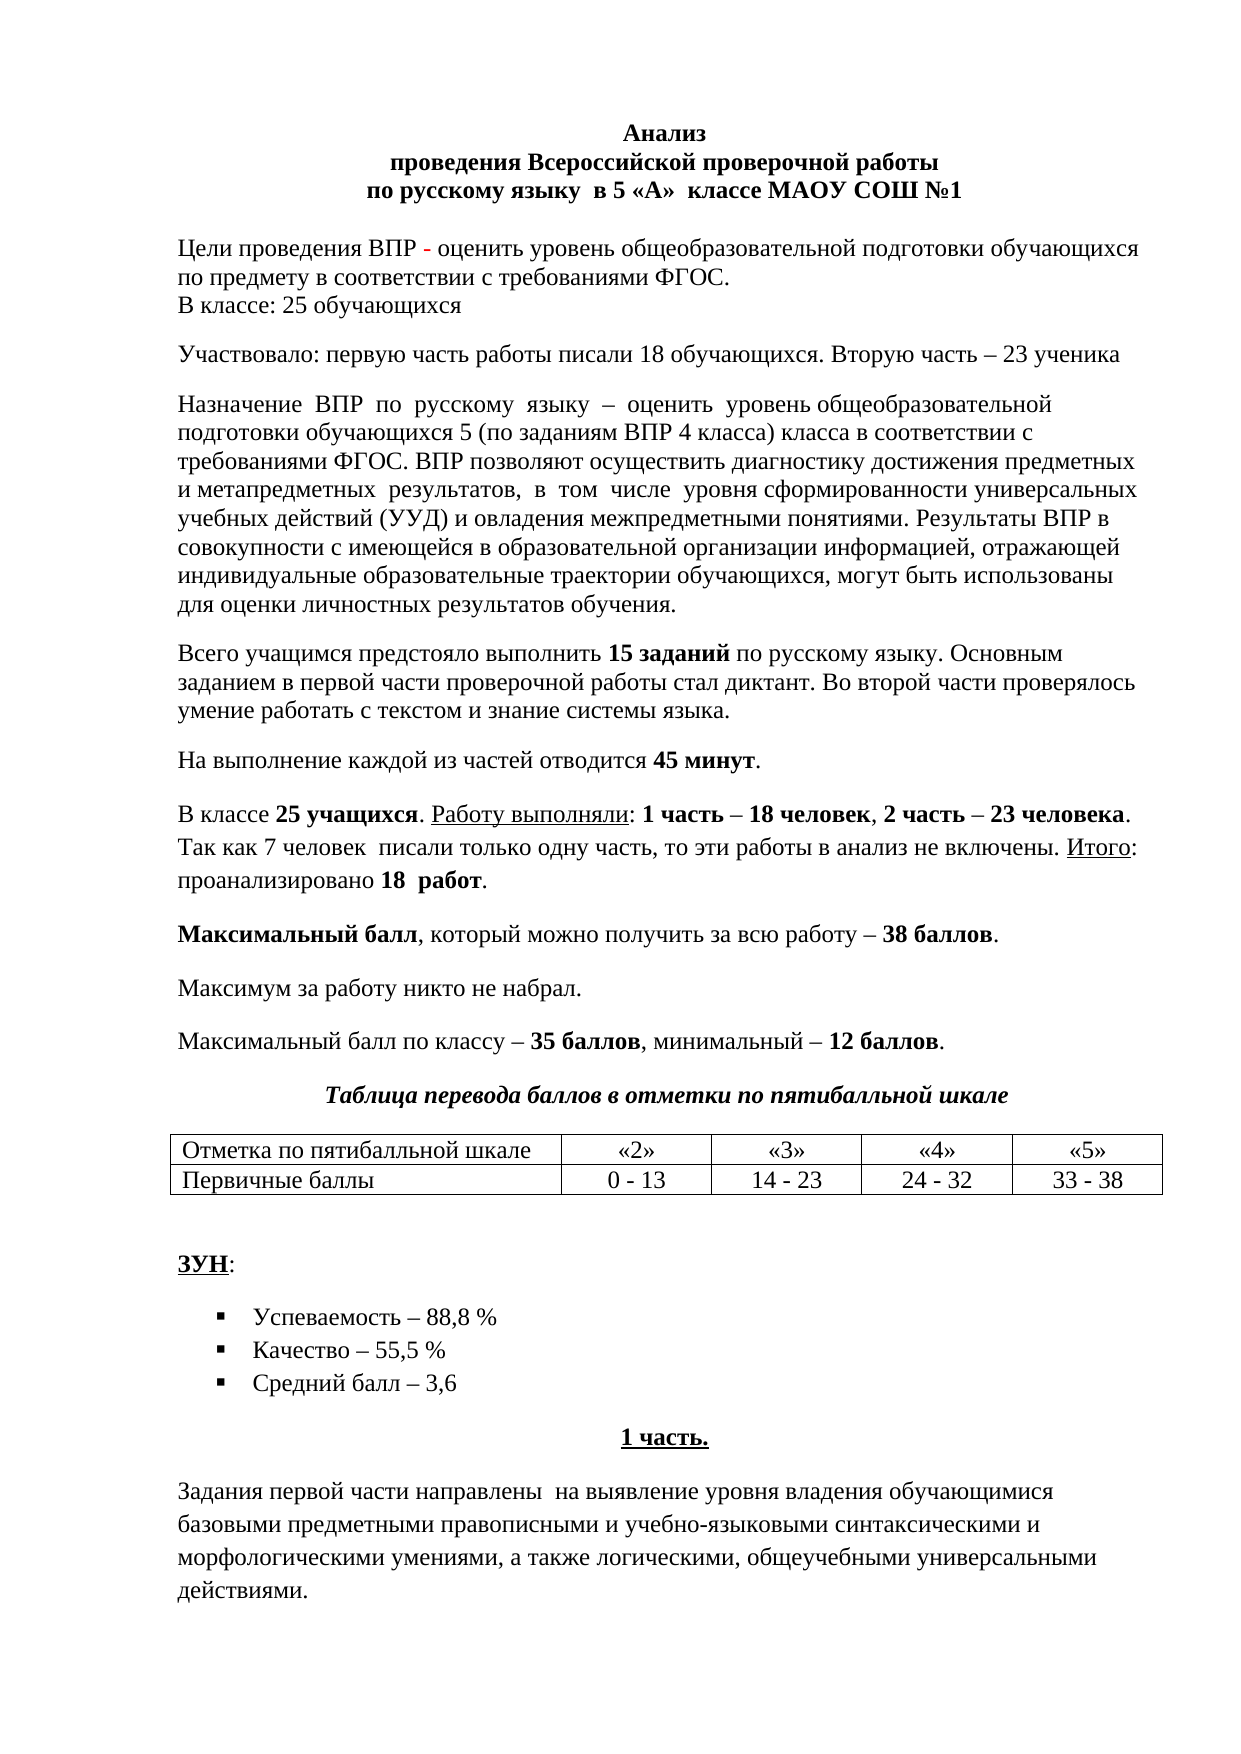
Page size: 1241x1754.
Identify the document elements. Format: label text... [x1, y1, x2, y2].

text Анализ [177, 118, 1152, 147]
text Участвовало: первую часть работы писали 18 обучающихся. Вторую часть – 23 ученика [177, 340, 1152, 368]
table_header «4» [862, 1135, 1012, 1164]
text Задания первой части направлены на выявление уровня владения обучающимися базовыми предметными правописными и учебно-языковыми синтаксическими и морфологическими умениями, а также логическими, общеучебными универсальными действиями. [177, 1476, 1152, 1604]
text ЗУН: [177, 1249, 1152, 1277]
text по русскому языку в 5 «А» классе МАОУ СОШ №1 [177, 176, 1152, 204]
table_header Отметка по пятибалльной шкале [171, 1135, 561, 1164]
table_cell Первичные баллы [171, 1165, 561, 1194]
list Качество – 55,5 % [215, 1336, 1152, 1364]
text Максимальный балл, который можно получить за всю работу – 38 баллов. [177, 919, 1152, 947]
text Таблица перевода баллов в отметки по пятибалльной шкале [182, 1080, 1152, 1109]
table_cell 14 - 23 [712, 1165, 861, 1194]
text проведения Всероссийской проверочной работы [177, 147, 1152, 176]
table_header «2» [562, 1135, 711, 1164]
text Максимум за работу никто не набрал. [177, 973, 1152, 1001]
text В классе: 25 обучающихся [177, 291, 1152, 319]
text Цели проведения ВПР - оценить уровень общеобразовательной подготовки обучающихся по предмету в соответствии с требованиями ФГОС. [177, 233, 1152, 291]
list Успеваемость – 88,8 % [215, 1302, 1152, 1331]
table_cell 24 - 32 [862, 1165, 1012, 1194]
text В классе 25 учащихся. Работу выполняли: 1 часть – 18 человек, 2 часть – 23 человека. Так как 7 человек писали только одну часть, то эти работы в анализ не включены. Итого: проанализировано 18 работ. [177, 799, 1152, 894]
text На выполнение каждой из частей отводится 45 минут. [177, 745, 1152, 774]
table_header «3» [712, 1135, 861, 1164]
text Всего учащимся предстояло выполнить 15 заданий по русскому языку. Основным заданием в первой части проверочной работы стал диктант. Во второй части проверялось умение работать с текстом и знание системы языка. [177, 638, 1152, 724]
table_cell 0 - 13 [562, 1165, 711, 1194]
table_cell 33 - 38 [1013, 1165, 1162, 1194]
text Максимальный балл по классу – 35 баллов, минимальный – 12 баллов. [177, 1026, 1152, 1055]
list Средний балл – 3,6 [215, 1368, 1152, 1397]
table_header «5» [1013, 1135, 1162, 1164]
text Назначение ВПР по русскому языку – оценить уровень общеобразовательной подготовки обучающихся 5 (по заданиям ВПР 4 класса) класса в соответствии с требованиями ФГОС. ВПР позволяют осуществить диагностику достижения предметных и метапредметных результатов, в том числе уровня сформированности универсальных учебных действий (УУД) и овладения межпредметными понятиями. Результаты ВПР в совокупности с имеющейся в образовательной организации информацией, отражающей индивидуальные образовательные траектории обучающихся, могут быть использованы для оценки личностных результатов обучения. [177, 389, 1152, 618]
text 1 часть. [177, 1422, 1152, 1451]
